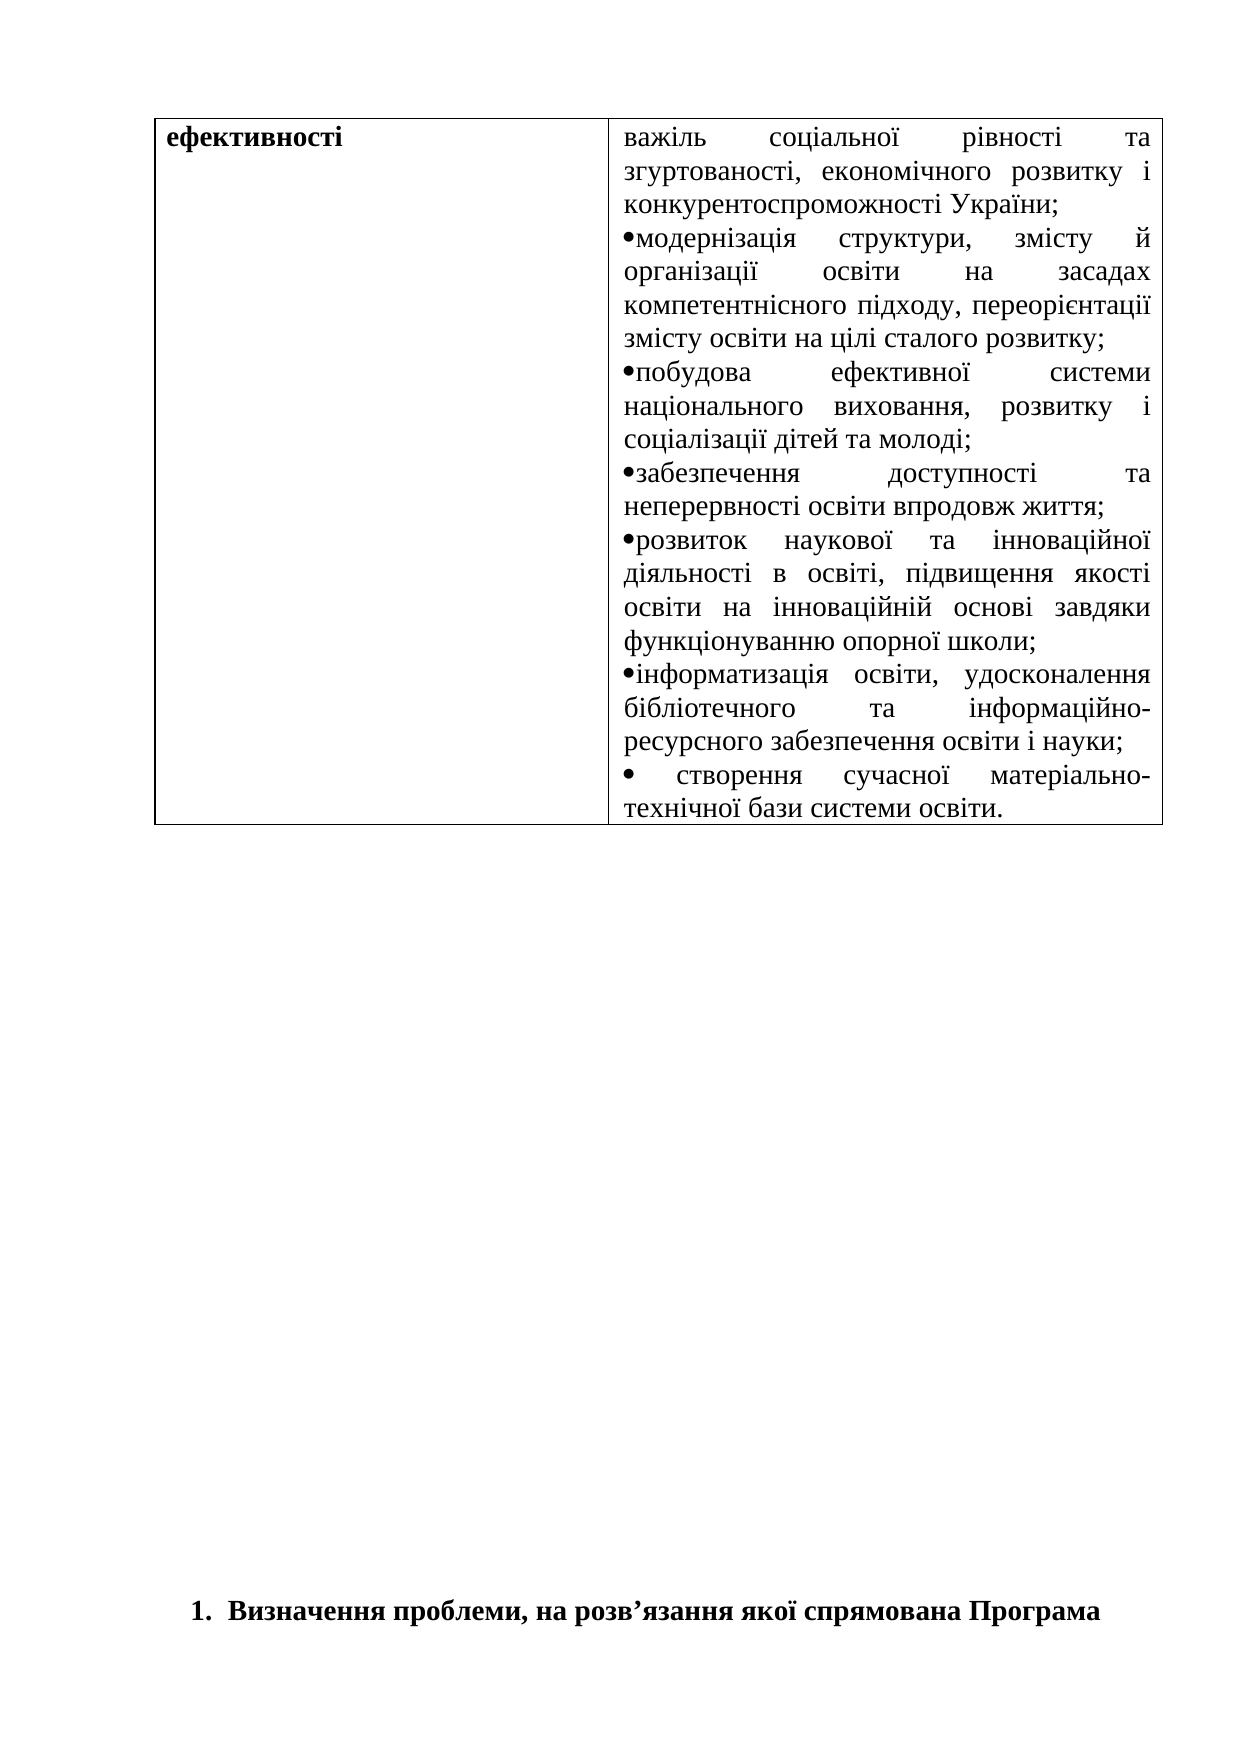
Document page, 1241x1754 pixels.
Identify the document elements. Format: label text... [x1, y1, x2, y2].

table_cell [609, 119, 1162, 824]
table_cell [156, 119, 608, 824]
list Визначення проблеми, на розв’язання якої спрямована Програма [140, 1593, 1152, 1627]
